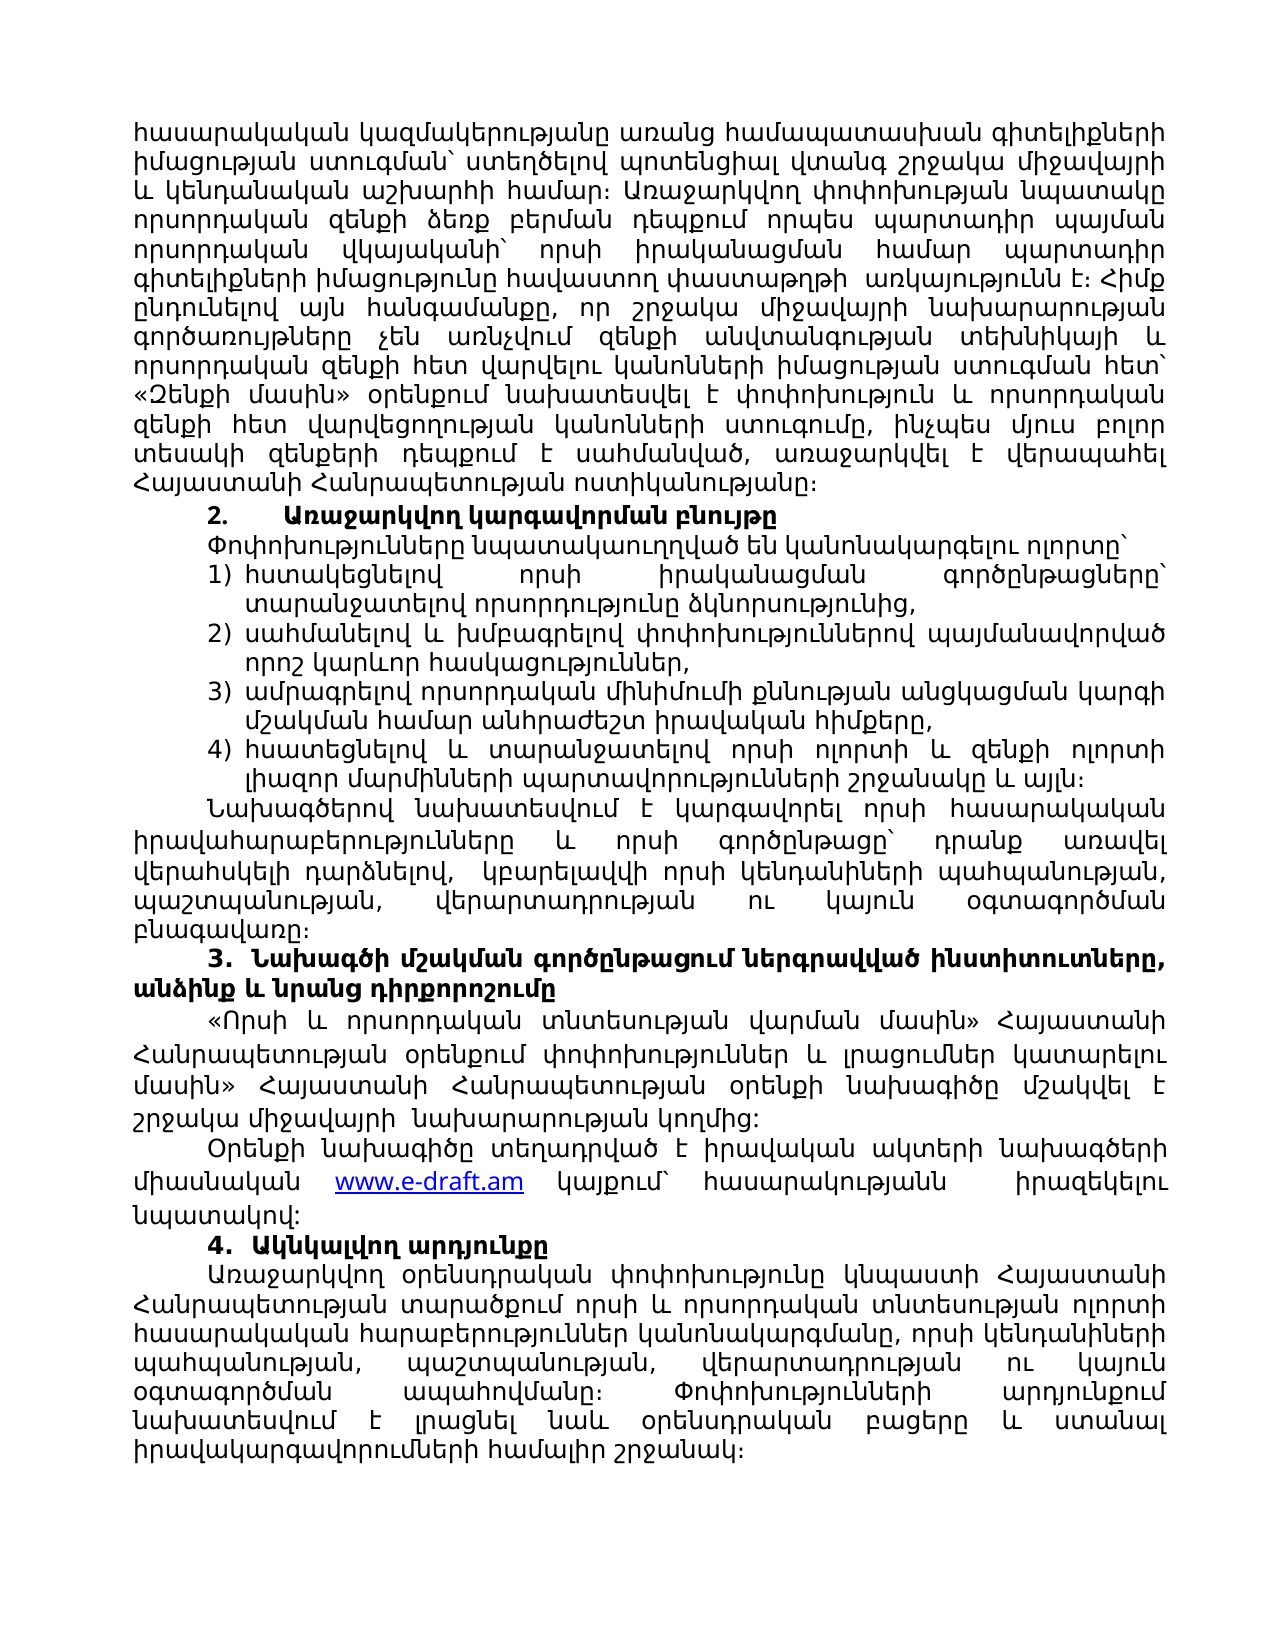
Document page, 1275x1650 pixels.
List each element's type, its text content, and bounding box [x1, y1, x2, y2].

list ամրագրելով որսորդական մինիմումի քննության անցկացման կարգի մշակման համար անհրաժեշտ իրավական հիմքերը, [207, 677, 1167, 736]
text Առաջարկվող օրենսդրական փոփոխությունը կնպաստի Հայաստանի Հանրապետության տարածքում որսի և որսորդական տնտեսության ոլորտի հասարակական հարաբերություններ կանոնակարգմանը, որսի կենդանիների պահպանության, պաշտպանության, վերարտադրության ու կայուն օգտագործման ապահովմանը։ Փոփոխությունների արդյունքում նախատեսվում է լրացնել նաև օրենսդրական բացերը և ստանալ իրավակարգավորումների համալիր շրջանակ։ [133, 1261, 1167, 1465]
text Օրենքի նախագիծը տեղադրված է իրավական ակտերի նախագծերի միասնական www.e-draft.am կայքում` հասարակությանն իրազեկելու նպատակով: [133, 1134, 1168, 1232]
text Նախագծերով նախատեսվում է կարգավորել որսի հասարակական իրավահարաբերությունները և որսի գործընթացը՝ դրանք առավել վերահսկելի դարձնելով, կբարելավվի որսի կենդանիների պահպանության, պաշտպանության, վերարտադրության ու կայուն օգտագործման բնագավառը։ [133, 794, 1167, 944]
text «Որսի և որսորդական տնտեսության վարման մասին» Հայաստանի Հանրապետության օրենքում փոփոխություններ և լրացումներ կատարելու մասին» Հայաստանի Հանրապետության օրենքի նախագիծը մշակվել է շրջակա միջավայրի նախարարության կողմից: [133, 1003, 1167, 1134]
list հսատեցնելով և տարանջատելով որսի ոլորտի և զենքի ոլորտի լիազոր մարմինների պարտավորությունների շրջանակը և այլն։ [207, 736, 1167, 794]
list Նախագծի մշակման գործընթացում ներգրավված ինստիտուտները, անձինք և նրանց դիրքորոշումը [133, 944, 1167, 1003]
text Փոփոխությունները նպատակաուղղված են կանոնակարգելու ոլորտը՝ [133, 531, 1167, 561]
list Ակնկալվող արդյունքը [133, 1232, 1167, 1261]
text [133, 118, 1167, 497]
list սահմանելով և խմբագրելով փոփոխություններով պայմանավորված որոշ կարևոր հասկացություններ, [207, 619, 1167, 677]
list Առաջարկվող կարգավորման բնույթը [133, 497, 1167, 531]
list հստակեցնելով որսի իրականացման գործընթացները՝ տարանջատելով որսորդությունը ձկնորսությունից, [207, 561, 1167, 619]
